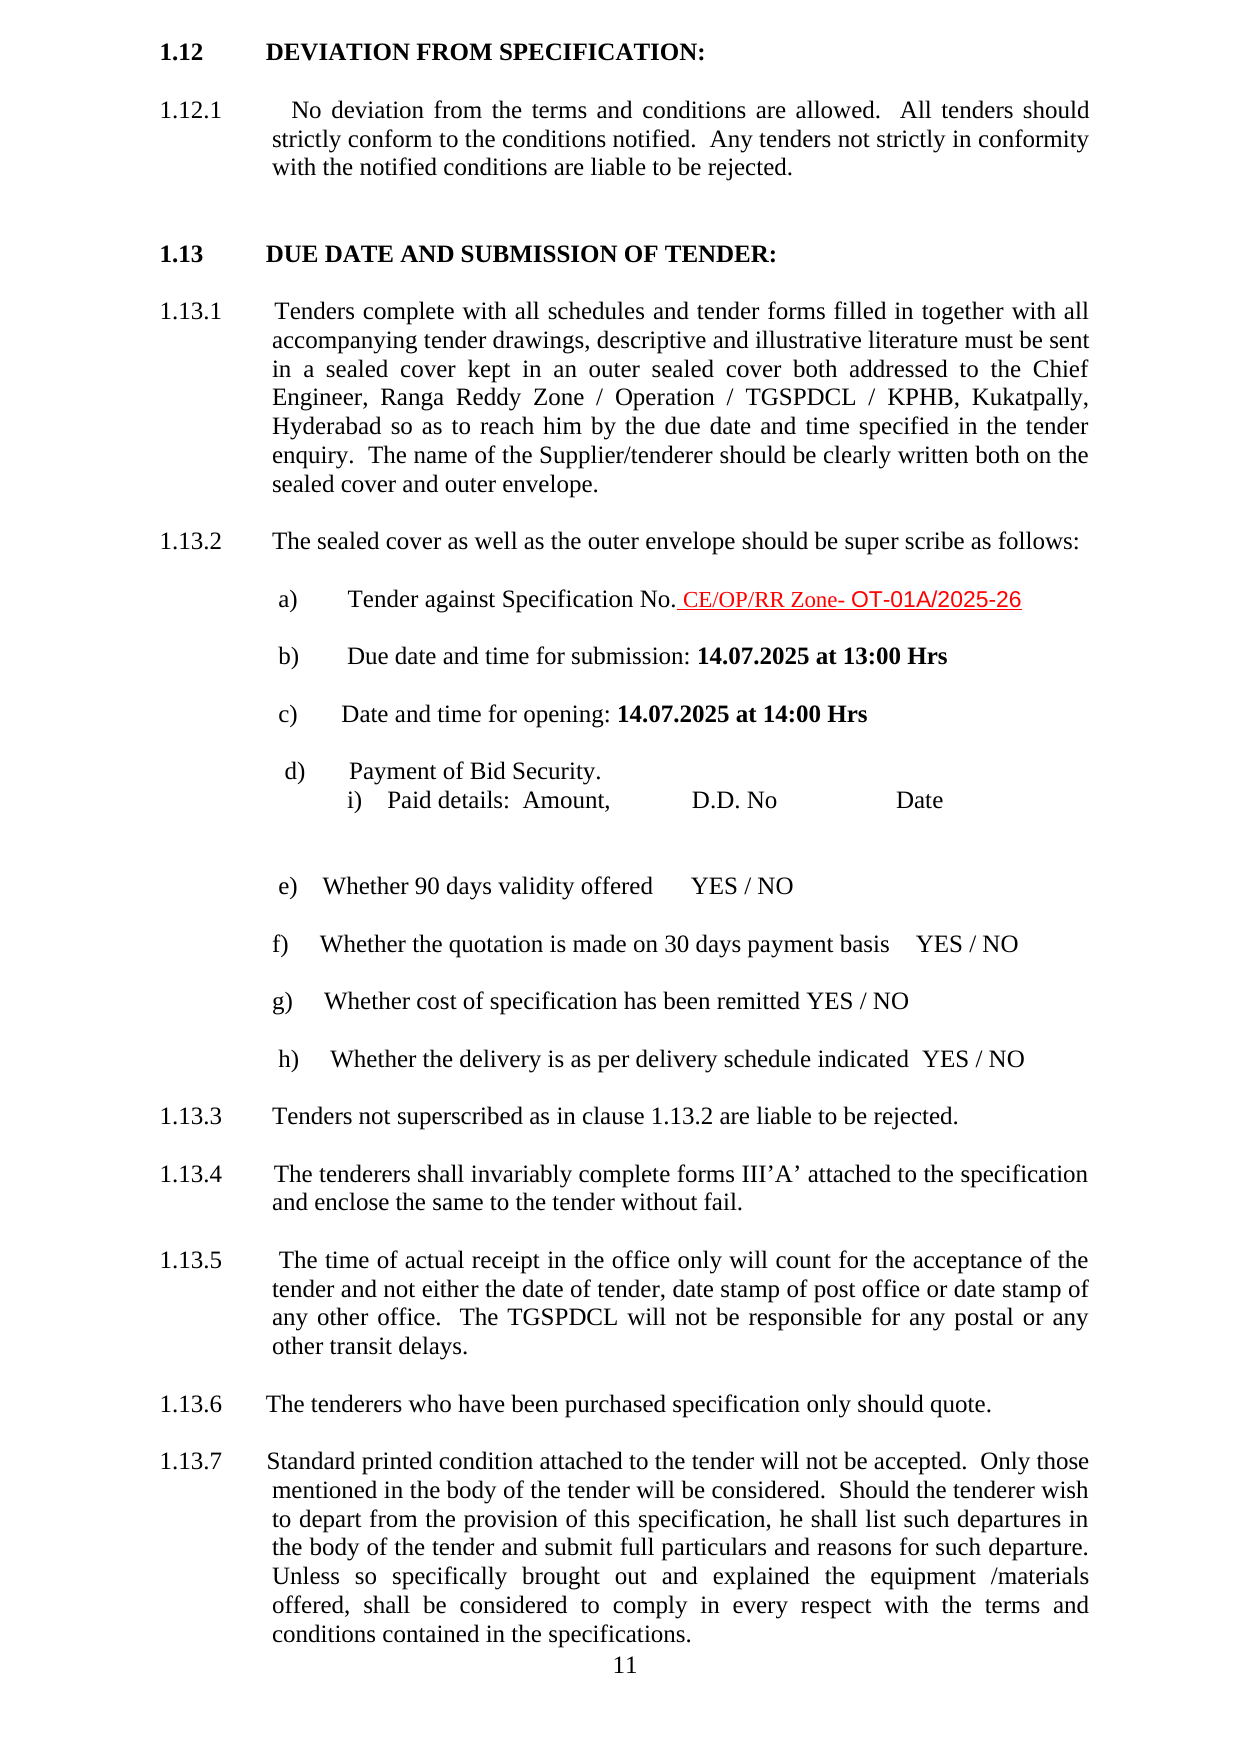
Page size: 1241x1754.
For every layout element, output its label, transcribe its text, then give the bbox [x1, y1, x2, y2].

list DEVIATION FROM SPECIFICATION: [159, 37, 1090, 66]
text e) Whether 90 days validity offered YES / NO [159, 871, 1090, 900]
list DUE DATE AND SUBMISSION OF TENDER: [159, 239, 1090, 267]
text f) Whether the quotation is made on 30 days payment basis YES / NO [159, 929, 1090, 957]
list The tenderers who have been purchased specification only should quote. [159, 1389, 1090, 1417]
list Due date and time for submission: 14.07.2025 at 13:00 Hrs [278, 641, 1090, 670]
list Tenders complete with all schedules and tender forms filled in together with all accompanying tender drawings, descriptive and illustrative literature must be sent in a sealed cover kept in an outer sealed cover both addressed to the Chief Engineer, Ranga Reddy Zone / Operation / TGSPDCL / KPHB, Kukatpally, Hyderabad so as to reach him by the due date and time specified in the tender enquiry. The name of the Supplier/tenderer should be clearly written both on the sealed cover and outer envelope. [159, 296, 1090, 497]
list The time of actual receipt in the office only will count for the acceptance of the tender and not either the date of tender, date stamp of post office or date stamp of any other office. The TGSPDCL will not be responsible for any postal or any other transit delays. [159, 1245, 1090, 1360]
text h) Whether the delivery is as per delivery schedule indicated YES / NO [159, 1044, 1090, 1072]
list No deviation from the terms and conditions are allowed. All tenders should strictly conform to the conditions notified. Any tenders not strictly in conformity with the notified conditions are liable to be rejected. [159, 95, 1090, 181]
text d) Payment of Bid Security. [272, 756, 1090, 785]
list The tenderers shall invariably complete forms III’A’ attached to the specification and enclose the same to the tender without fail. [159, 1159, 1090, 1216]
text g) Whether cost of specification has been remitted YES / NO [159, 986, 1090, 1015]
text c) Date and time for opening: 14.07.2025 at 14:00 Hrs [203, 699, 1090, 727]
list Standard printed condition attached to the tender will not be accepted. Only those mentioned in the body of the tender will be considered. Should the tenderer wish to depart from the provision of this specification, he shall list such departures in the body of the tender and submit full particulars and reasons for such departure. Unless so specifically brought out and explained the equipment /materials offered, shall be considered to comply in every respect with the terms and conditions contained in the specifications. [159, 1446, 1090, 1647]
text a) Tender against Specification No. CE/OP/RR Zone- OT-01A/2025-26 [278, 584, 1090, 612]
list Tenders not superscribed as in clause 1.13.2 are liable to be rejected. [159, 1101, 1090, 1130]
list The sealed cover as well as the outer envelope should be super scribe as follows: [159, 526, 1090, 555]
text i) Paid details: Amount, D.D. No Date [291, 785, 1090, 814]
